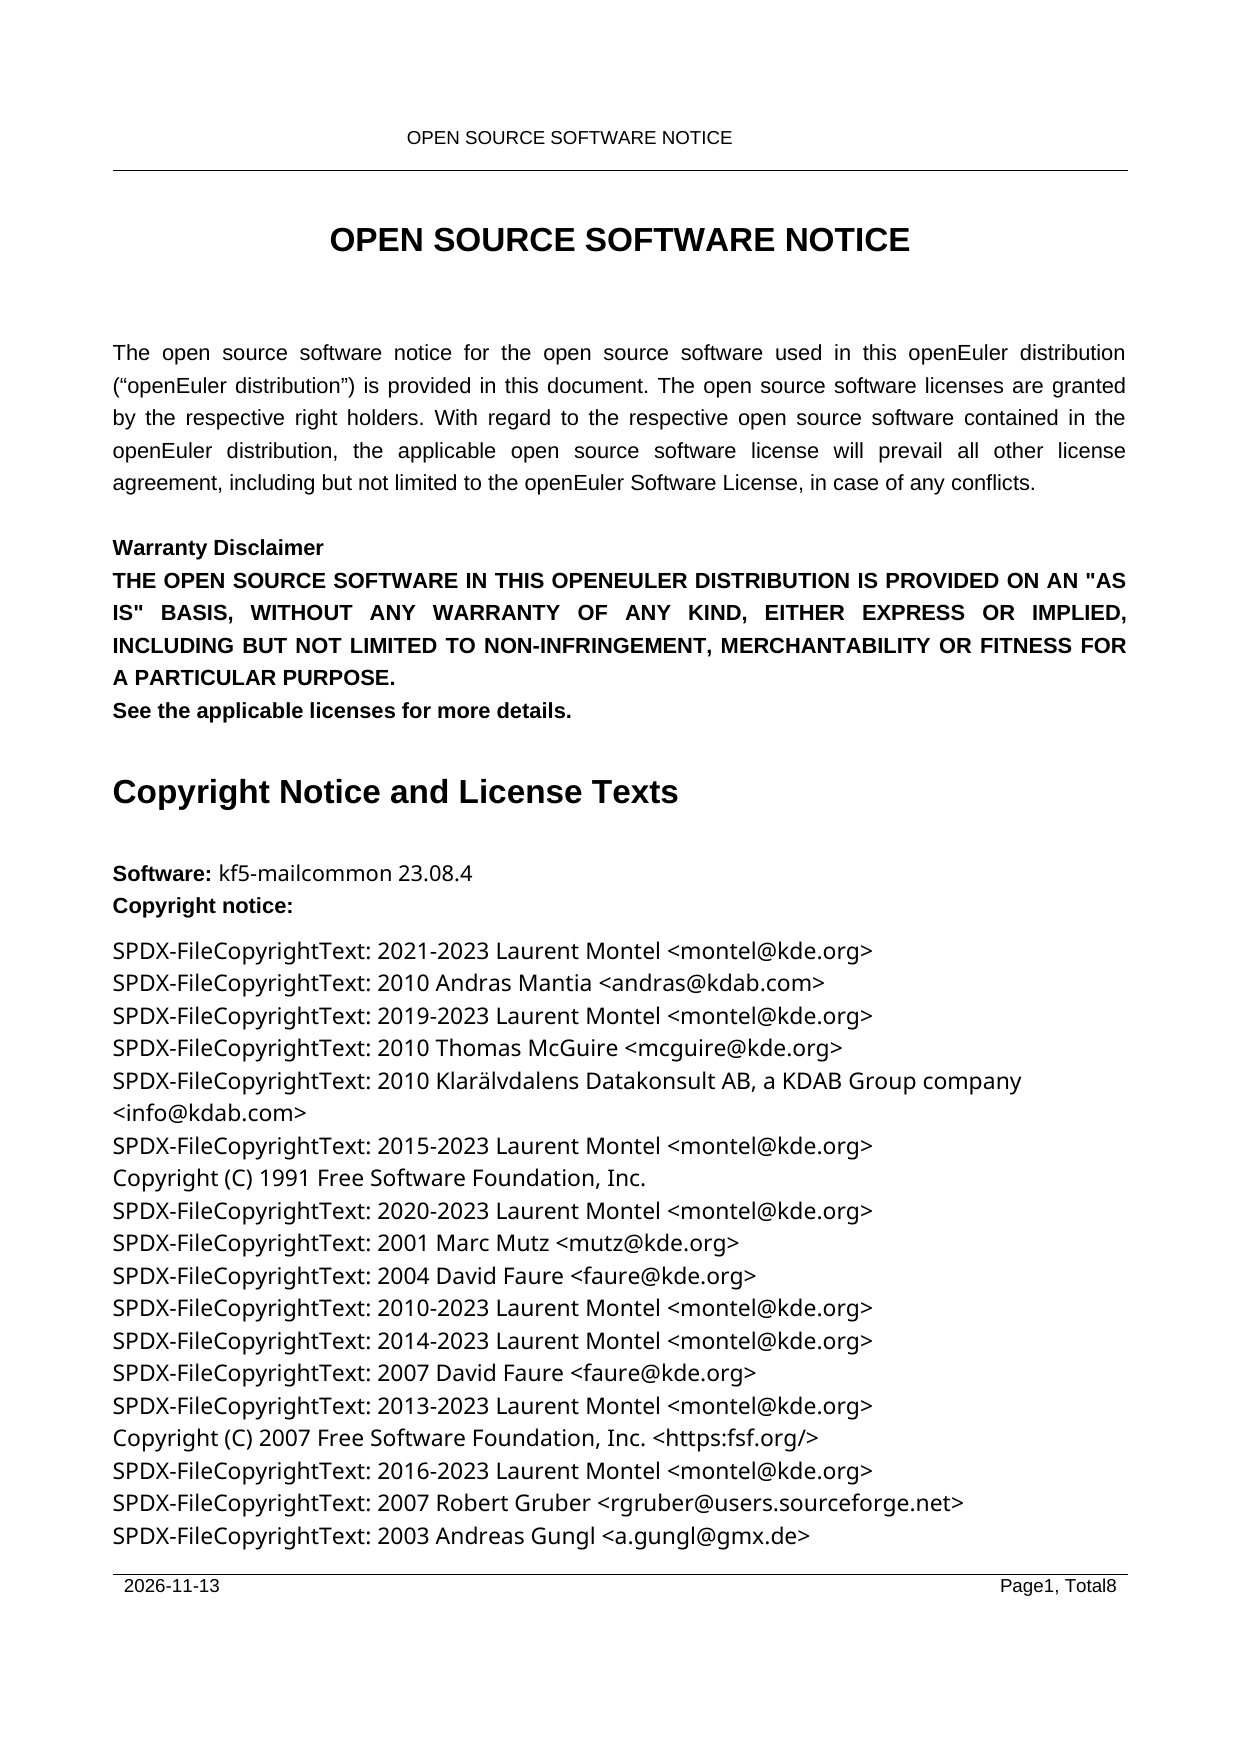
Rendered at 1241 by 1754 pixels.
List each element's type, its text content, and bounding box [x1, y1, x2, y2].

text Copyright notice: [112, 889, 1128, 921]
text THE OPEN SOURCE SOFTWARE IN THIS OPENEULER DISTRIBUTION IS PROVIDED ON AN "AS IS" BASIS, WITHOUT ANY WARRANTY OF ANY KIND, EITHER EXPRESS OR IMPLIED, INCLUDING BUT NOT LIMITED TO NON-INFRINGEMENT, MERCHANTABILITY OR FITNESS FOR A PARTICULAR PURPOSE. See the applicable licenses for more details. [112, 564, 1128, 726]
text Copyright Notice and License Texts [112, 759, 1128, 824]
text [112, 934, 1128, 1551]
title Software: kf5-mailcommon 23.08.4 [112, 856, 1128, 889]
text Warranty Disclaimer [112, 531, 1128, 564]
text The open source software notice for the open source software used in this openEuler distribution (“openEuler distribution”) is provided in this document. The open source software licenses are granted by the respective right holders. With regard to the respective open source software contained in the openEuler distribution, the applicable open source software license will prevail all other license agreement, including but not limited to the openEuler Software License, in case of any conflicts. [112, 336, 1128, 499]
text OPEN SOURCE SOFTWARE NOTICE [112, 206, 1128, 271]
